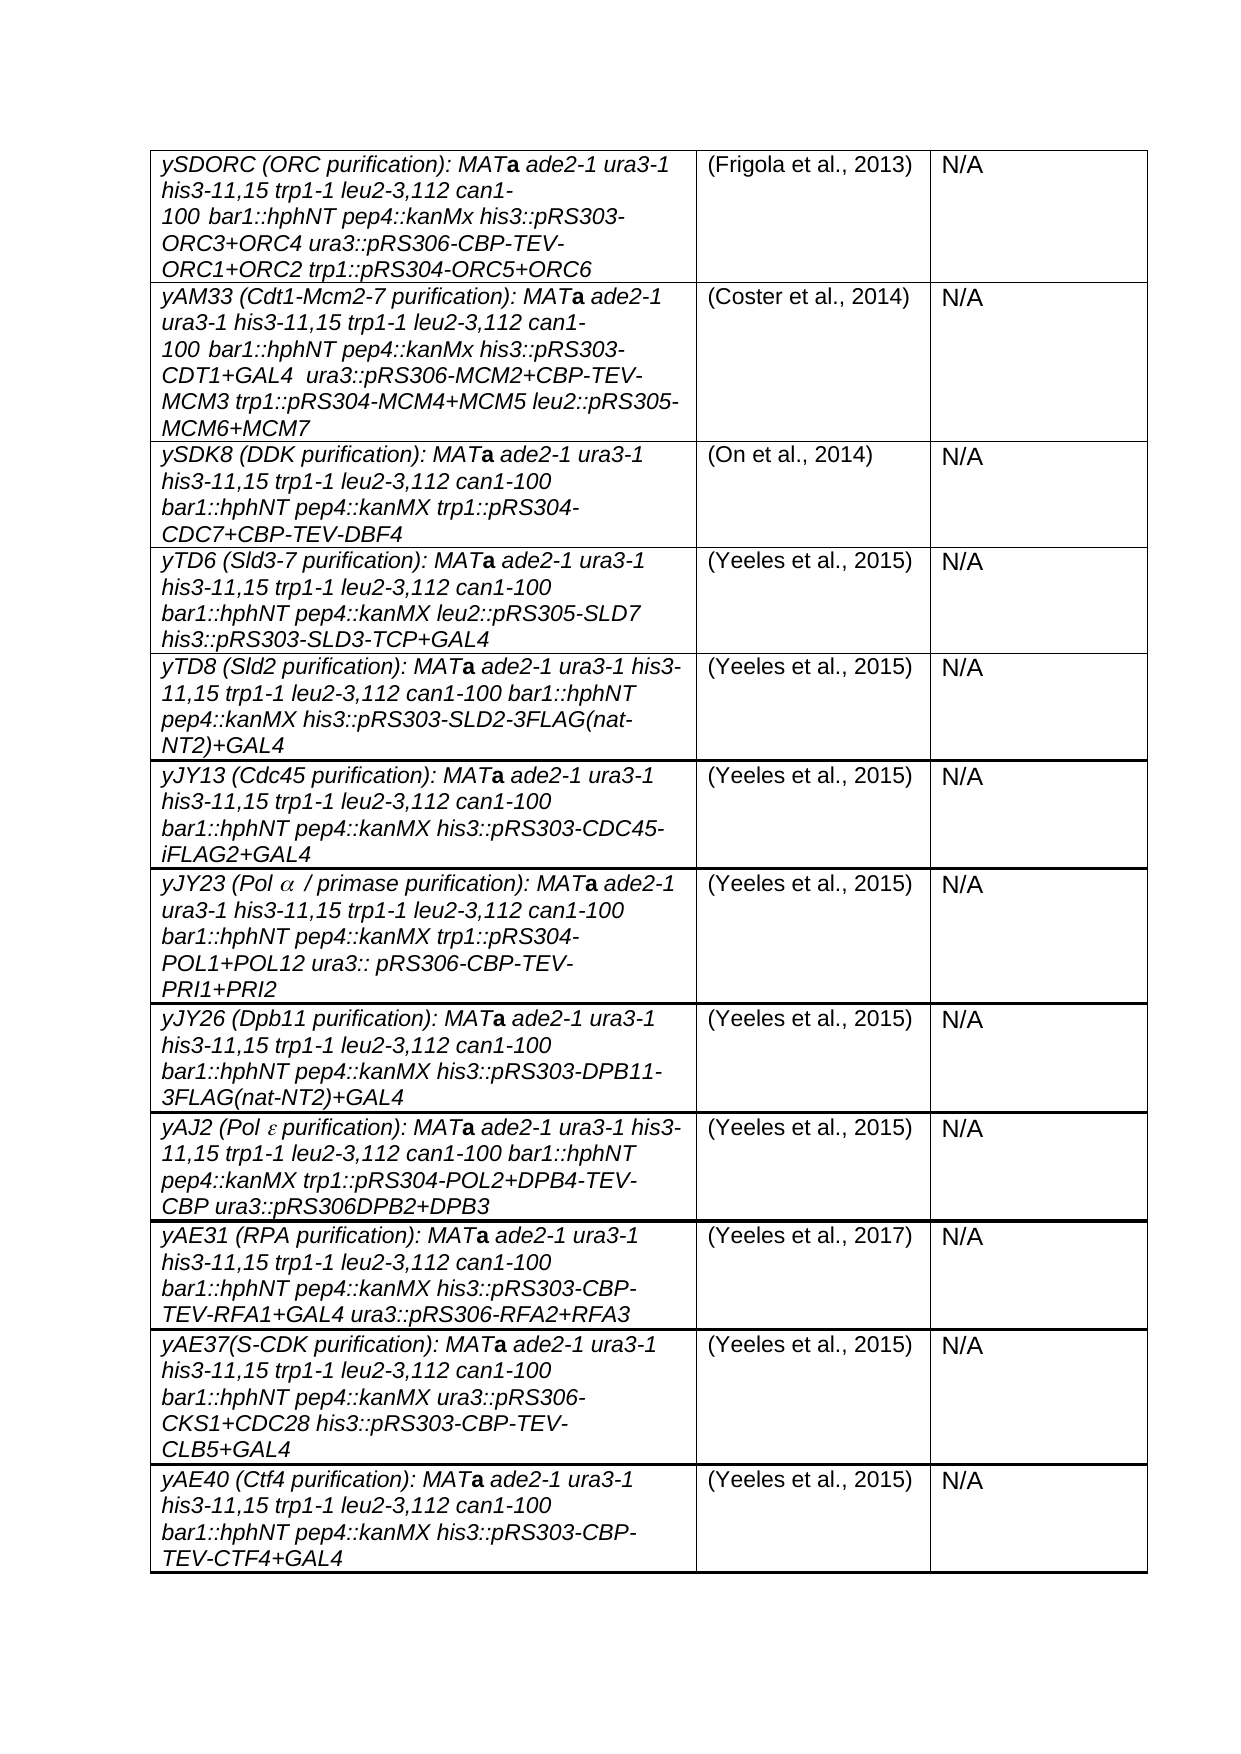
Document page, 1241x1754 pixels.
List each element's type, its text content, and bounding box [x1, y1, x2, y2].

table_cell (Yeeles et al., 2015) [697, 548, 930, 653]
table_cell N/A [931, 1005, 1147, 1111]
table_cell (Coster et al., 2014) [697, 283, 930, 441]
table_cell (Yeeles et al., 2015) [697, 654, 930, 759]
table_cell N/A [931, 1466, 1147, 1571]
table_cell yJY23 (Pol a / primase purification): MATa ade2-1 ura3-1 his3-11,15 trp1-1 leu2-3,112 can1-100 bar1::hphNT pep4::kanMX trp1::pRS304-POL1+POL12 ura3:: pRS306-CBP-TEV-PRI1+PRI2 [151, 870, 696, 1002]
table_cell yAE37(S-CDK purification): MATa ade2-1 ura3-1 his3-11,15 trp1-1 leu2-3,112 can1-100 bar1::hphNT pep4::kanMX ura3::pRS306-CKS1+CDC28 his3::pRS303-CBP-TEV-CLB5+GAL4 [151, 1331, 696, 1463]
table_cell (Yeeles et al., 2017) [697, 1223, 930, 1328]
table_cell (On et al., 2014) [697, 442, 930, 547]
table_cell N/A [931, 283, 1147, 441]
table_cell yAJ2 (Pol e purification): MATa ade2-1 ura3-1 his3-11,15 trp1-1 leu2-3,112 can1-100 bar1::hphNT pep4::kanMX trp1::pRS304-POL2+DPB4-TEV-CBP ura3::pRS306DPB2+DPB3 [151, 1114, 696, 1219]
table_cell ySDORC (ORC purification): MATa ade2-1 ura3-1 his3-11,15 trp1-1 leu2-3,112 can1-100 bar1::hphNT pep4::kanMx his3::pRS303-ORC3+ORC4 ura3::pRS306-CBP-TEV-ORC1+ORC2 trp1::pRS304-ORC5+ORC6 [151, 151, 696, 282]
table_cell (Yeeles et al., 2015) [697, 1114, 930, 1219]
table_cell (Yeeles et al., 2015) [697, 1466, 930, 1571]
table_cell N/A [931, 1331, 1147, 1463]
table_cell (Yeeles et al., 2015) [697, 1331, 930, 1463]
table_cell N/A [931, 442, 1147, 547]
table_cell N/A [931, 1114, 1147, 1219]
table_cell N/A [931, 654, 1147, 759]
table_cell N/A [931, 870, 1147, 1002]
table_cell yAM33 (Cdt1-Mcm2-7 purification): MATa ade2-1 ura3-1 his3-11,15 trp1-1 leu2-3,112 can1-100 bar1::hphNT pep4::kanMx his3::pRS303-CDT1+GAL4 ura3::pRS306-MCM2+CBP-TEV-MCM3 trp1::pRS304-MCM4+MCM5 leu2::pRS305-MCM6+MCM7 [151, 283, 696, 441]
table_cell yTD8 (Sld2 purification): MATa ade2-1 ura3-1 his3-11,15 trp1-1 leu2-3,112 can1-100 bar1::hphNT pep4::kanMX his3::pRS303-SLD2-3FLAG(nat-NT2)+GAL4 [151, 654, 696, 759]
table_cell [697, 151, 930, 282]
table_cell yJY13 (Cdc45 purification): MATa ade2-1 ura3-1 his3-11,15 trp1-1 leu2-3,112 can1-100 bar1::hphNT pep4::kanMX his3::pRS303-CDC45-iFLAG2+GAL4 [151, 762, 696, 867]
table_cell (Yeeles et al., 2015) [697, 762, 930, 867]
table_cell N/A [931, 1223, 1147, 1328]
table_cell yAE31 (RPA purification): MATa ade2-1 ura3-1 his3-11,15 trp1-1 leu2-3,112 can1-100 bar1::hphNT pep4::kanMX his3::pRS303-CBP-TEV-RFA1+GAL4 ura3::pRS306-RFA2+RFA3 [151, 1223, 696, 1328]
table_cell yTD6 (Sld3-7 purification): MATa ade2-1 ura3-1 his3-11,15 trp1-1 leu2-3,112 can1-100 bar1::hphNT pep4::kanMX leu2::pRS305-SLD7 his3::pRS303-SLD3-TCP+GAL4 [151, 548, 696, 653]
table_cell ySDK8 (DDK purification): MATa ade2-1 ura3-1 his3-11,15 trp1-1 leu2-3,112 can1-100 bar1::hphNT pep4::kanMX trp1::pRS304-CDC7+CBP-TEV-DBF4 [151, 442, 696, 547]
table_cell yAE40 (Ctf4 purification): MATa ade2-1 ura3-1 his3-11,15 trp1-1 leu2-3,112 can1-100 bar1::hphNT pep4::kanMX his3::pRS303-CBP-TEV-CTF4+GAL4 [151, 1466, 696, 1571]
table_cell yJY26 (Dpb11 purification): MATa ade2-1 ura3-1 his3-11,15 trp1-1 leu2-3,112 can1-100 bar1::hphNT pep4::kanMX his3::pRS303-DPB11-3FLAG(nat-NT2)+GAL4 [151, 1005, 696, 1111]
table_cell (Yeeles et al., 2015) [697, 870, 930, 1002]
table_cell (Yeeles et al., 2015) [697, 1005, 930, 1111]
table_cell N/A [931, 762, 1147, 867]
table_cell N/A [931, 548, 1147, 653]
table_cell N/A [931, 151, 1147, 282]
